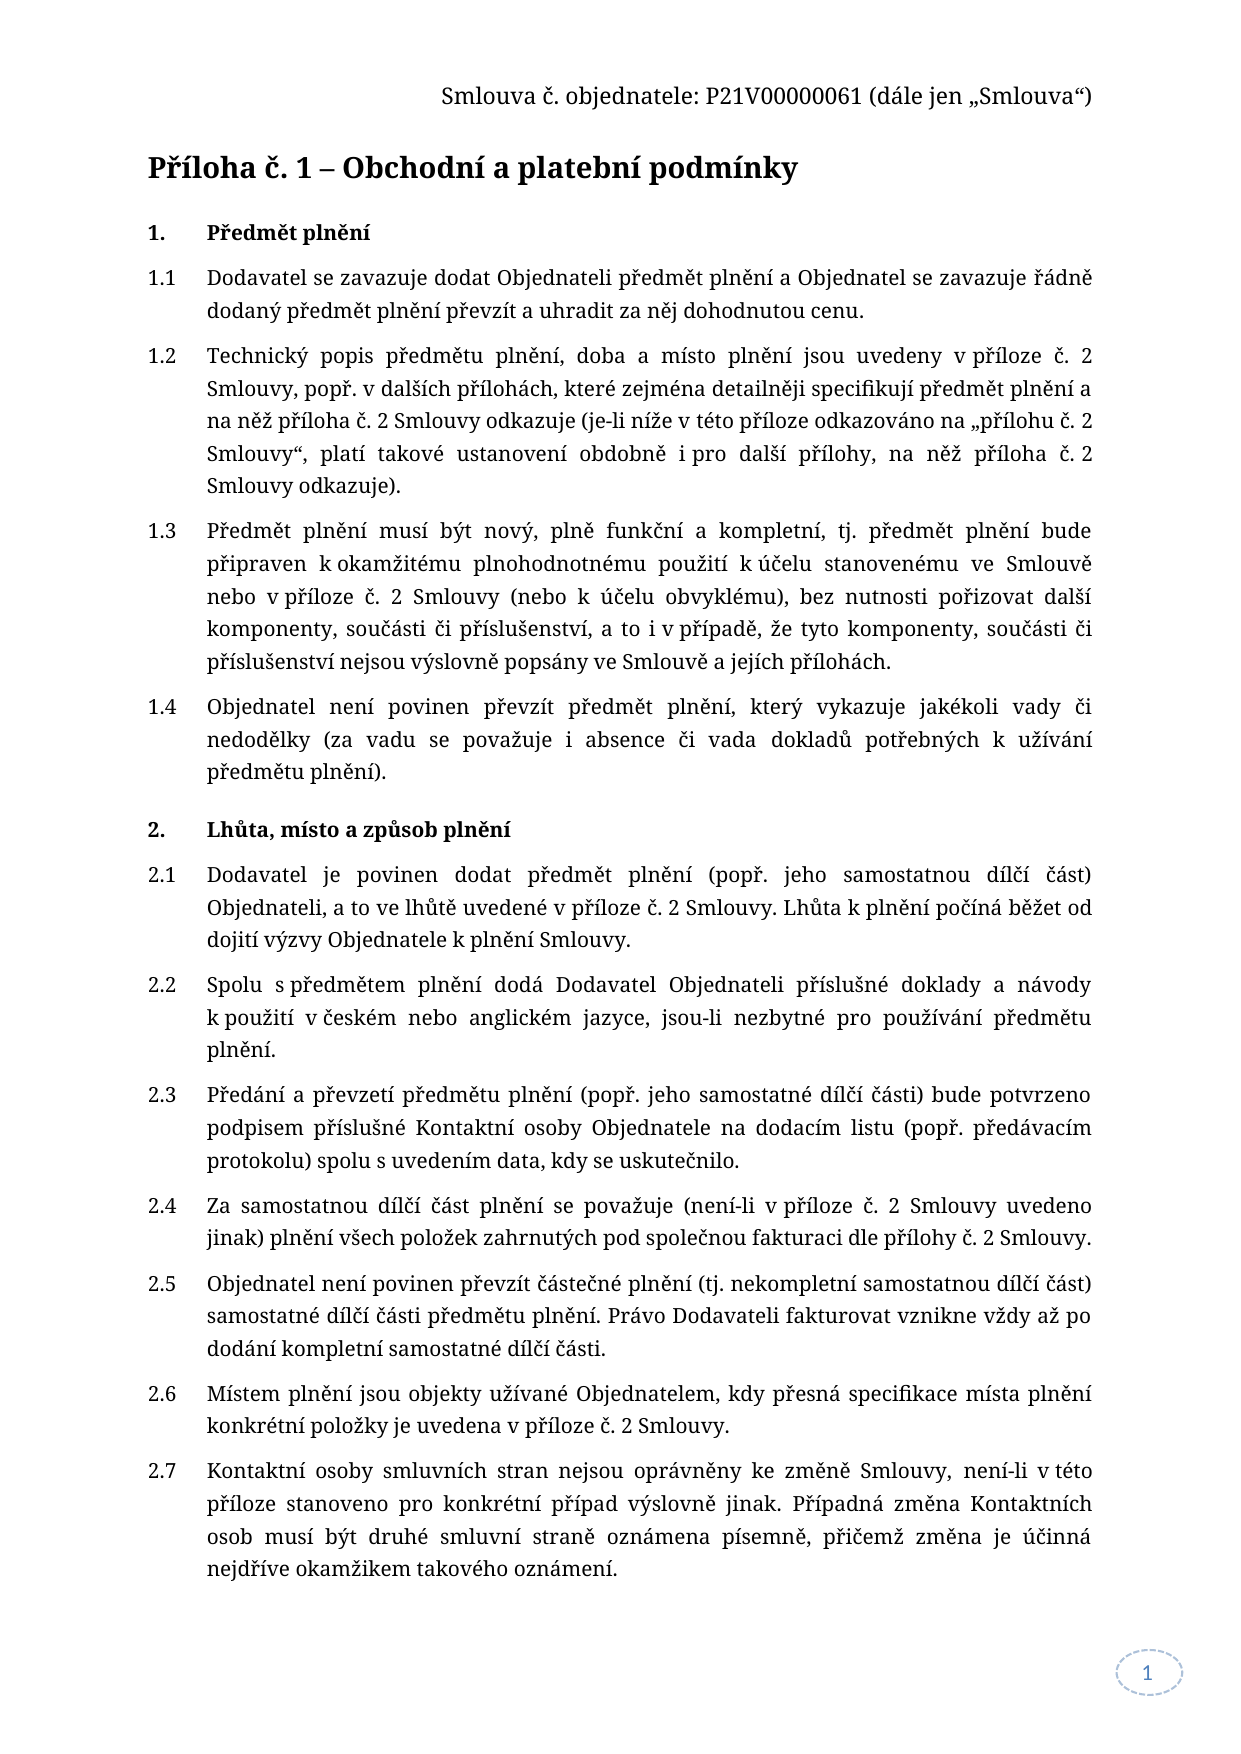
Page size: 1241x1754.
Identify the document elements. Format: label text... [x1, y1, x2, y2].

list Technický popis předmětu plnění, doba a místo plnění jsou uvedeny v příloze č. 2 Smlouvy, popř. v dalších přílohách, které zejména detailněji specifikují předmět plnění a na něž příloha č. 2 Smlouvy odkazuje (je-li níže v této příloze odkazováno na „přílohu č. 2 Smlouvy“, platí takové ustanovení obdobně i pro další přílohy, na něž příloha č. 2 Smlouvy odkazuje). [148, 341, 1093, 500]
list Dodavatel se zavazuje dodat Objednateli předmět plnění a Objednatel se zavazuje řádně dodaný předmět plnění převzít a uhradit za něj dohodnutou cenu. [148, 263, 1093, 324]
list Objednatel není povinen převzít předmět plnění, který vykazuje jakékoli vady či nedodělky (za vadu se považuje i absence či vada dokladů potřebných k užívání předmětu plnění). [148, 692, 1093, 786]
list Předání a převzetí předmětu plnění (popř. jeho samostatné dílčí části) bude potvrzeno podpisem příslušné Kontaktní osoby Objednatele na dodacím listu (popř. předávacím protokolu) spolu s uvedením data, kdy se uskutečnilo. [148, 1081, 1093, 1174]
list Lhůta, místo a způsob plnění [148, 815, 1093, 843]
list Předmět plnění [148, 218, 1093, 247]
list Místem plnění jsou objekty užívané Objednatelem, kdy přesná specifikace místa plnění konkrétní položky je uvedena v příloze č. 2 Smlouvy. [148, 1379, 1093, 1440]
list Za samostatnou dílčí část plnění se považuje (není-li v příloze č. 2 Smlouvy uvedeno jinak) plnění všech položek zahrnutých pod společnou fakturaci dle přílohy č. 2 Smlouvy. [148, 1191, 1093, 1252]
text Příloha č. 1 – Obchodní a platební podmínky [148, 148, 1093, 187]
list Dodavatel je povinen dodat předmět plnění (popř. jeho samostatnou dílčí část) Objednateli, a to ve lhůtě uvedené v příloze č. 2 Smlouvy. Lhůta k plnění počíná běžet od dojití výzvy Objednatele k plnění Smlouvy. [148, 860, 1093, 954]
list Spolu s předmětem plnění dodá Dodavatel Objednateli příslušné doklady a návody k použití v českém nebo anglickém jazyce, jsou-li nezbytné pro používání předmětu plnění. [148, 970, 1093, 1064]
list Objednatel není povinen převzít částečné plnění (tj. nekompletní samostatnou dílčí část) samostatné dílčí části předmětu plnění. Právo Dodavateli fakturovat vznikne vždy až po dodání kompletní samostatné dílčí části. [148, 1269, 1093, 1362]
list Předmět plnění musí být nový, plně funkční a kompletní, tj. předmět plnění bude připraven k okamžitému plnohodnotnému použití k účelu stanovenému ve Smlouvě nebo v příloze č. 2 Smlouvy (nebo k účelu obvyklému), bez nutnosti pořizovat další komponenty, součásti či příslušenství, a to i v případě, že tyto komponenty, součásti či příslušenství nejsou výslovně popsány ve Smlouvě a jejích přílohách. [148, 517, 1093, 675]
list Kontaktní osoby smluvních stran nejsou oprávněny ke změně Smlouvy, není-li v této příloze stanoveno pro konkrétní případ výslovně jinak. Případná změna Kontaktních osob musí být druhé smluvní straně oznámena písemně, přičemž změna je účinná nejdříve okamžikem takového oznámení. [148, 1457, 1093, 1583]
